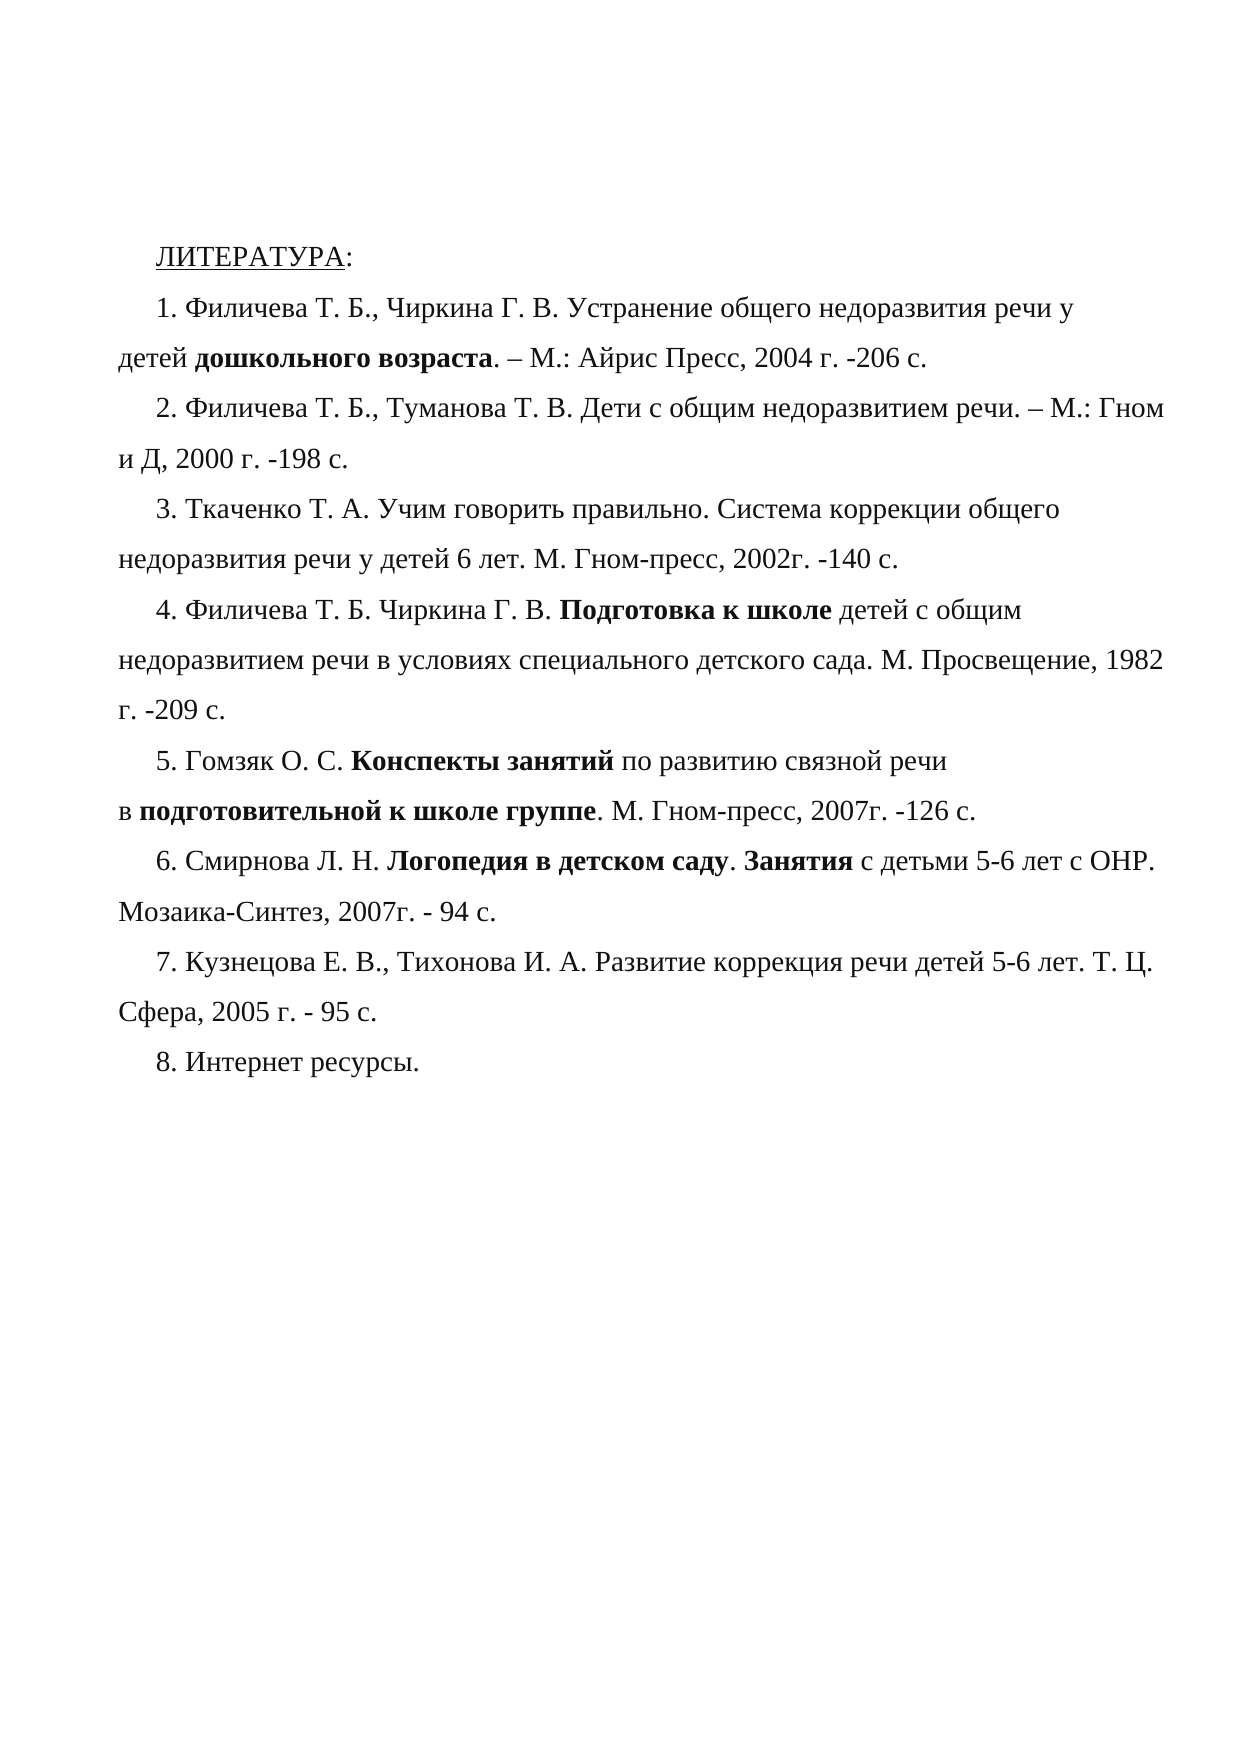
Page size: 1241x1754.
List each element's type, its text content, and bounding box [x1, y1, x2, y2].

text 6. Смирнова Л. Н. Логопедия в детском саду. Занятия с детьми 5-6 лет с ОНР. Мозаика-Синтез, 2007г. - 94 с. [118, 843, 1167, 927]
text 5. Гомзяк О. С. Конспекты занятий по развитию связной речи в подготовительной к школе группе. М. Гном-пресс, 2007г. -126 с. [118, 743, 1167, 827]
text 4. Филичева Т. Б. Чиркина Г. В. Подготовка к школе детей с общим недоразвитием речи в условиях специального детского сада. М. Просвещение, 1982 г. -209 с. [118, 592, 1167, 726]
text 3. Ткаченко Т. А. Учим говорить правильно. Система коррекции общего недоразвития речи у детей 6 лет. М. Гном-пресс, 2002г. -140 с. [118, 491, 1167, 575]
text ЛИТЕРАТУРА: [118, 239, 1167, 273]
text 8. Интернет ресурсы. [118, 1044, 1167, 1078]
text 2. Филичева Т. Б., Туманова Т. В. Дети с общим недоразвитием речи. – М.: Гном и Д, 2000 г. -198 с. [118, 391, 1167, 474]
text 7. Кузнецова Е. В., Тихонова И. А. Развитие коррекция речи детей 5-6 лет. Т. Ц. Сфера, 2005 г. - 95 с. [118, 944, 1167, 1028]
text 1. Филичева Т. Б., Чиркина Г. В. Устранение общего недоразвития речи у детей дошкольного возраста. – М.: Айрис Пресс, 2004 г. -206 с. [118, 290, 1167, 374]
